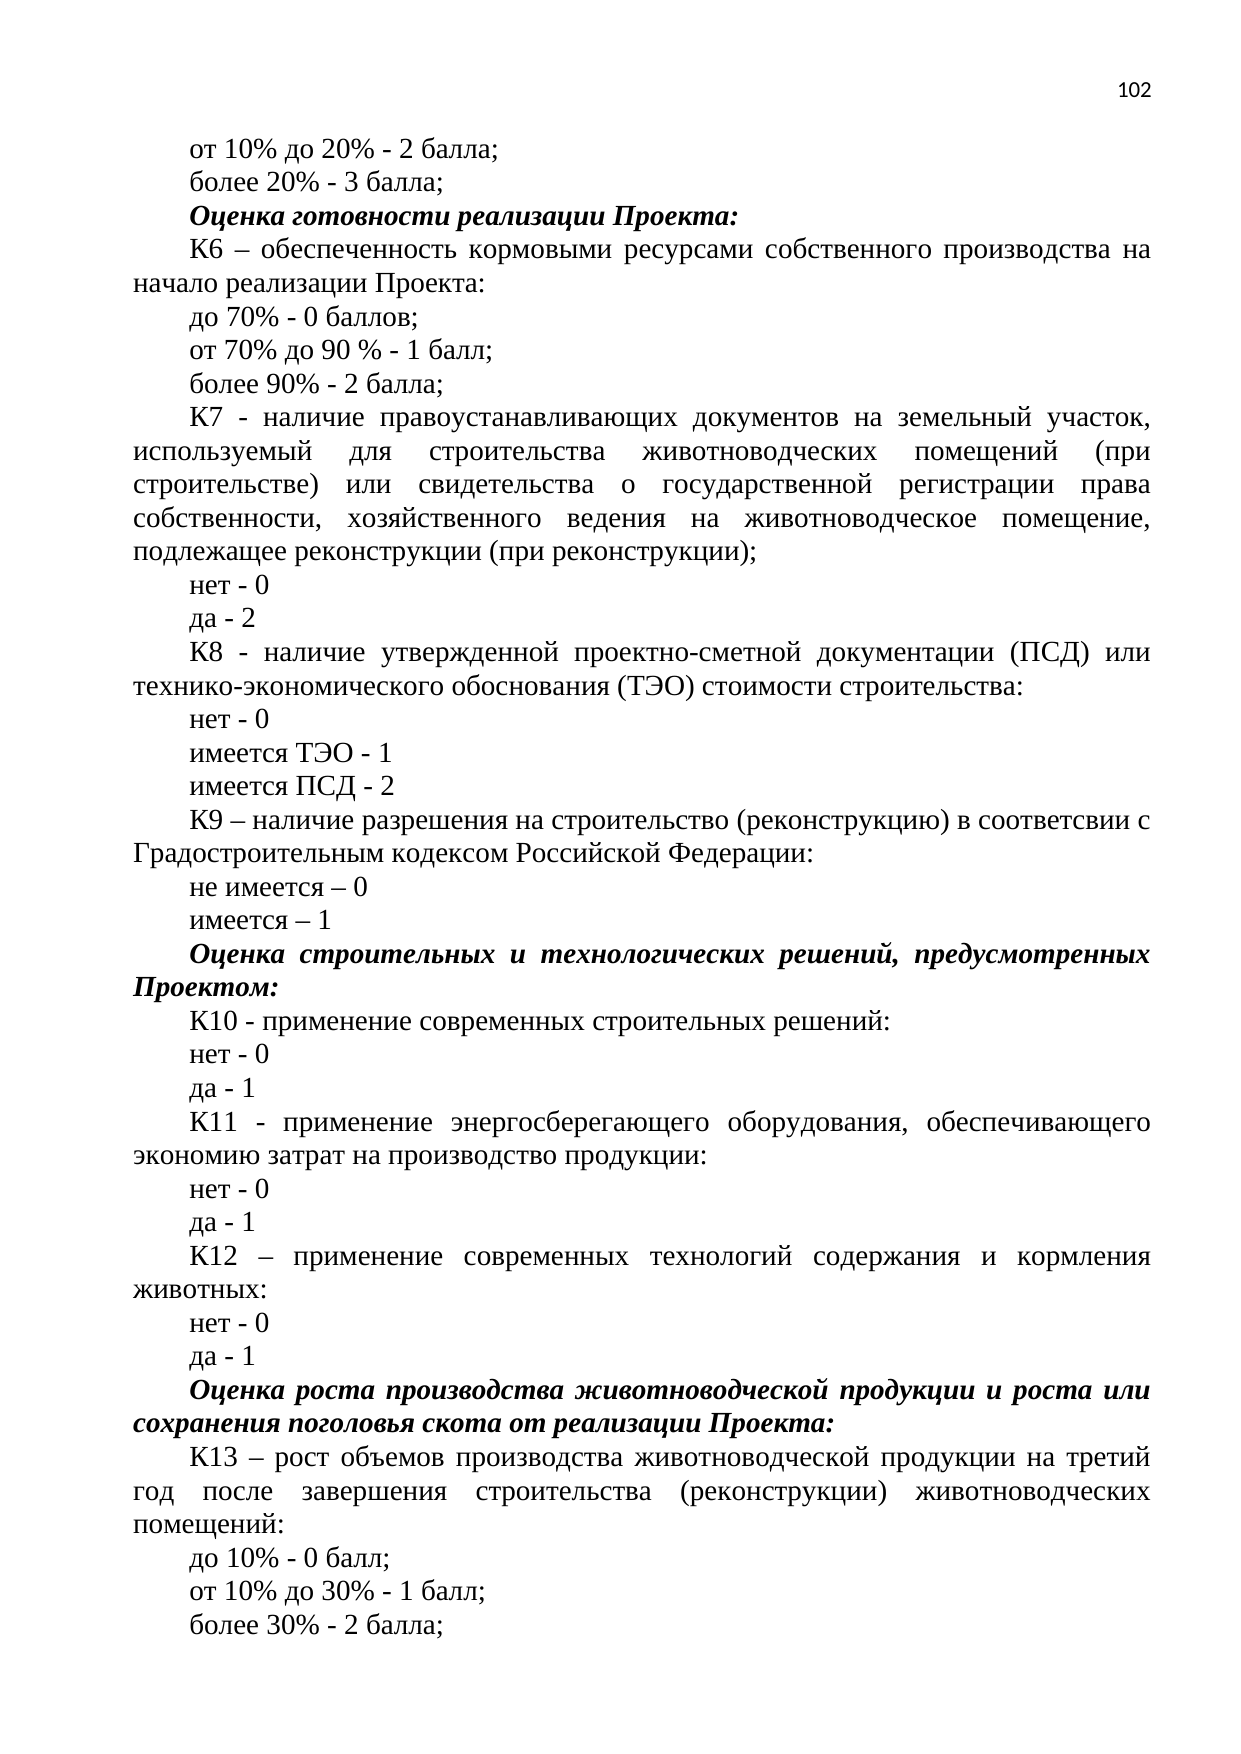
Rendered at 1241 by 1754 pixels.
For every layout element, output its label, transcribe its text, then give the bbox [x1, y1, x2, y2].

text более 20% - 3 балла; [133, 164, 1152, 198]
text нет - 0 [133, 1037, 1152, 1070]
text К8 - наличие утвержденной проектно-сметной документации (ПСД) или технико-экономического обоснования (ТЭО) стоимости строительства: [133, 634, 1152, 701]
text да - 2 [133, 601, 1152, 634]
text имеется ТЭО - 1 [133, 735, 1152, 768]
text К11 - применение энергосберегающего оборудования, обеспечивающего экономию затрат на производство продукции: [133, 1104, 1152, 1171]
text нет - 0 [133, 1305, 1152, 1338]
text да - 1 [133, 1070, 1152, 1104]
text Оценка роста производства животноводческой продукции и роста или сохранения поголовья скота от реализации Проекта: [133, 1372, 1152, 1439]
text до 70% - 0 баллов; [133, 299, 1152, 332]
text Оценка готовности реализации Проекта: [133, 198, 1152, 232]
text от 10% до 30% - 1 балл; [133, 1573, 1152, 1607]
text К12 – применение современных технологий содержания и кормления животных: [133, 1238, 1152, 1305]
text К13 – рост объемов производства животноводческой продукции на третий год после завершения строительства (реконструкции) животноводческих помещений: [133, 1439, 1152, 1540]
text от 70% до 90 % - 1 балл; [133, 332, 1152, 366]
text до 10% - 0 балл; [133, 1540, 1152, 1573]
text К6 – обеспеченность кормовыми ресурсами собственного производства на начало реализации Проекта: [133, 232, 1152, 299]
text К10 - применение современных строительных решений: [133, 1003, 1152, 1037]
text К7 - наличие правоустанавливающих документов на земельный участок, используемый для строительства животноводческих помещений (при строительстве) или свидетельства о государственной регистрации права собственности, хозяйственного ведения на животноводческое помещение, подлежащее реконструкции (при реконструкции); [133, 399, 1152, 567]
text да - 1 [133, 1204, 1152, 1238]
text К9 – наличие разрешения на строительство (реконструкцию) в соответсвии с Градостроительным кодексом Российской Федерации: [133, 802, 1152, 869]
text имеется – 1 [133, 902, 1152, 936]
text от 10% до 20% - 2 балла; [133, 131, 1152, 164]
text более 90% - 2 балла; [133, 366, 1152, 399]
text не имеется – 0 [133, 869, 1152, 902]
text Оценка строительных и технологических решений, предусмотренных Проектом: [133, 936, 1152, 1003]
text нет - 0 [133, 701, 1152, 735]
text нет - 0 [133, 567, 1152, 601]
text да - 1 [133, 1338, 1152, 1372]
text имеется ПСД - 2 [133, 768, 1152, 802]
text более 30% - 2 балла; [133, 1607, 1152, 1640]
text нет - 0 [133, 1171, 1152, 1204]
